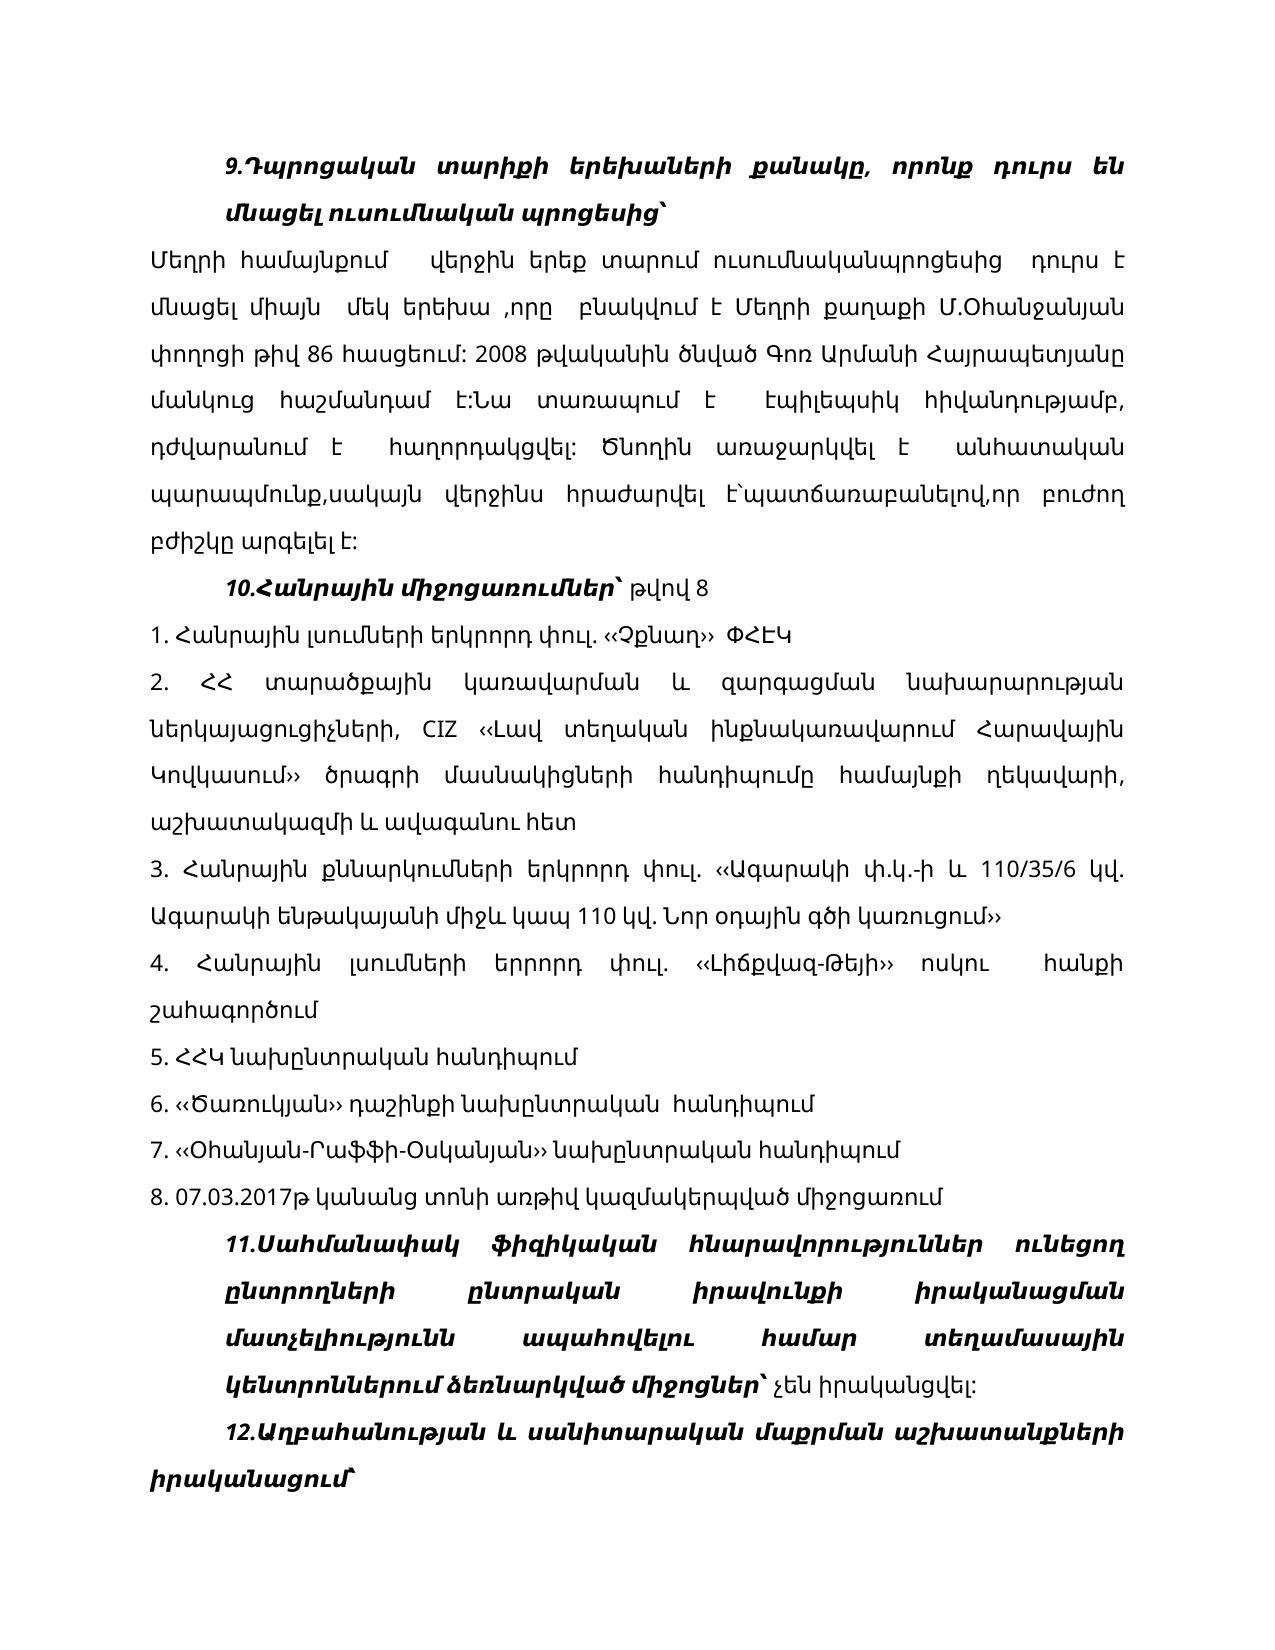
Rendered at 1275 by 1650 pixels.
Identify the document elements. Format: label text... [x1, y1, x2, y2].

text 2. ՀՀ տարածքային կառավարման և զարգացման նախարարության ներկայացուցիչների, CIZ ‹‹Լավ տեղական ինքնակառավարում Հարավային Կովկասում›› ծրագրի մասնակիցների հանդիպումը համայնքի ղեկավարի, աշխատակազմի և ավագանու հետ [150, 666, 1125, 837]
text 12.Աղբահանության և սանիտարական մաքրման աշխատանքների իրականացում՝ [150, 1416, 1125, 1494]
text 3. Հանրային քննարկումների երկրորդ փուլ. ‹‹Ագարակի փ.կ.-ի և 110/35/6 կվ. Ագարակի ենթակայանի միջև կապ 110 կվ. Նոր օդային գծի կառուցում›› [150, 853, 1125, 931]
text 1. Հանրային լսումների երկրորդ փուլ. ‹‹Չքնաղ›› ՓՀԷԿ [150, 619, 1125, 650]
text 5. ՀՀԿ նախընտրական հանդիպում [150, 1041, 1125, 1072]
text 8. 07.03.2017թ կանանց տոնի առթիվ կազմակերպված միջոցառում [150, 1181, 1125, 1212]
text 10.Հանրային միջոցառումներ՝ թվով 8 [150, 572, 1125, 603]
text 11.Սահմանափակ ֆիզիկական հնարավորություններ ունեցող ընտրողների ընտրական իրավունքի իրականացման մատչելիությունն ապահովելու համար տեղամասային կենտրոններում ձեռնարկված միջոցներ՝ չեն իրականցվել: [225, 1228, 1125, 1400]
text 9.Դպրոցական տարիքի երեխաների քանակը, որոնք դուրս են մնացել ուսումնական պրոցեսից՝ [225, 150, 1125, 228]
text 6. ‹‹Ծառուկյան›› դաշինքի նախընտրական հանդիպում [150, 1087, 1125, 1119]
text 7. ‹‹Օհանյան-Րաֆֆի-Օսկանյան›› նախընտրական հանդիպում [150, 1134, 1125, 1166]
text 4. Հանրային լսումների երրորդ փուլ. ‹‹Լիճքվազ-Թեյի›› ոսկու հանքի շահագործում [150, 947, 1125, 1025]
text Մեղրի համայնքում վերջին երեք տարում ուսումնականպրոցեսից դուրս է մնացել միայն մեկ երեխա ,որը բնակվում է Մեղրի քաղաքի Մ.Օհանջանյան փողոցի թիվ 86 հասցեում: 2008 թվականին ծնված Գոռ Արմանի Հայրապետյանը մանկուց հաշմանդամ է:Նա տառապում է էպիլեպսիկ հիվանդությամբ, դժվարանում է հաղորդակցվել: Ծնողին առաջարկվել է անհատական պարապմունք,սակայն վերջինս հրաժարվել է՝պատճառաբանելով,որ բուժող բժիշկը արգելել է: [150, 244, 1125, 556]
